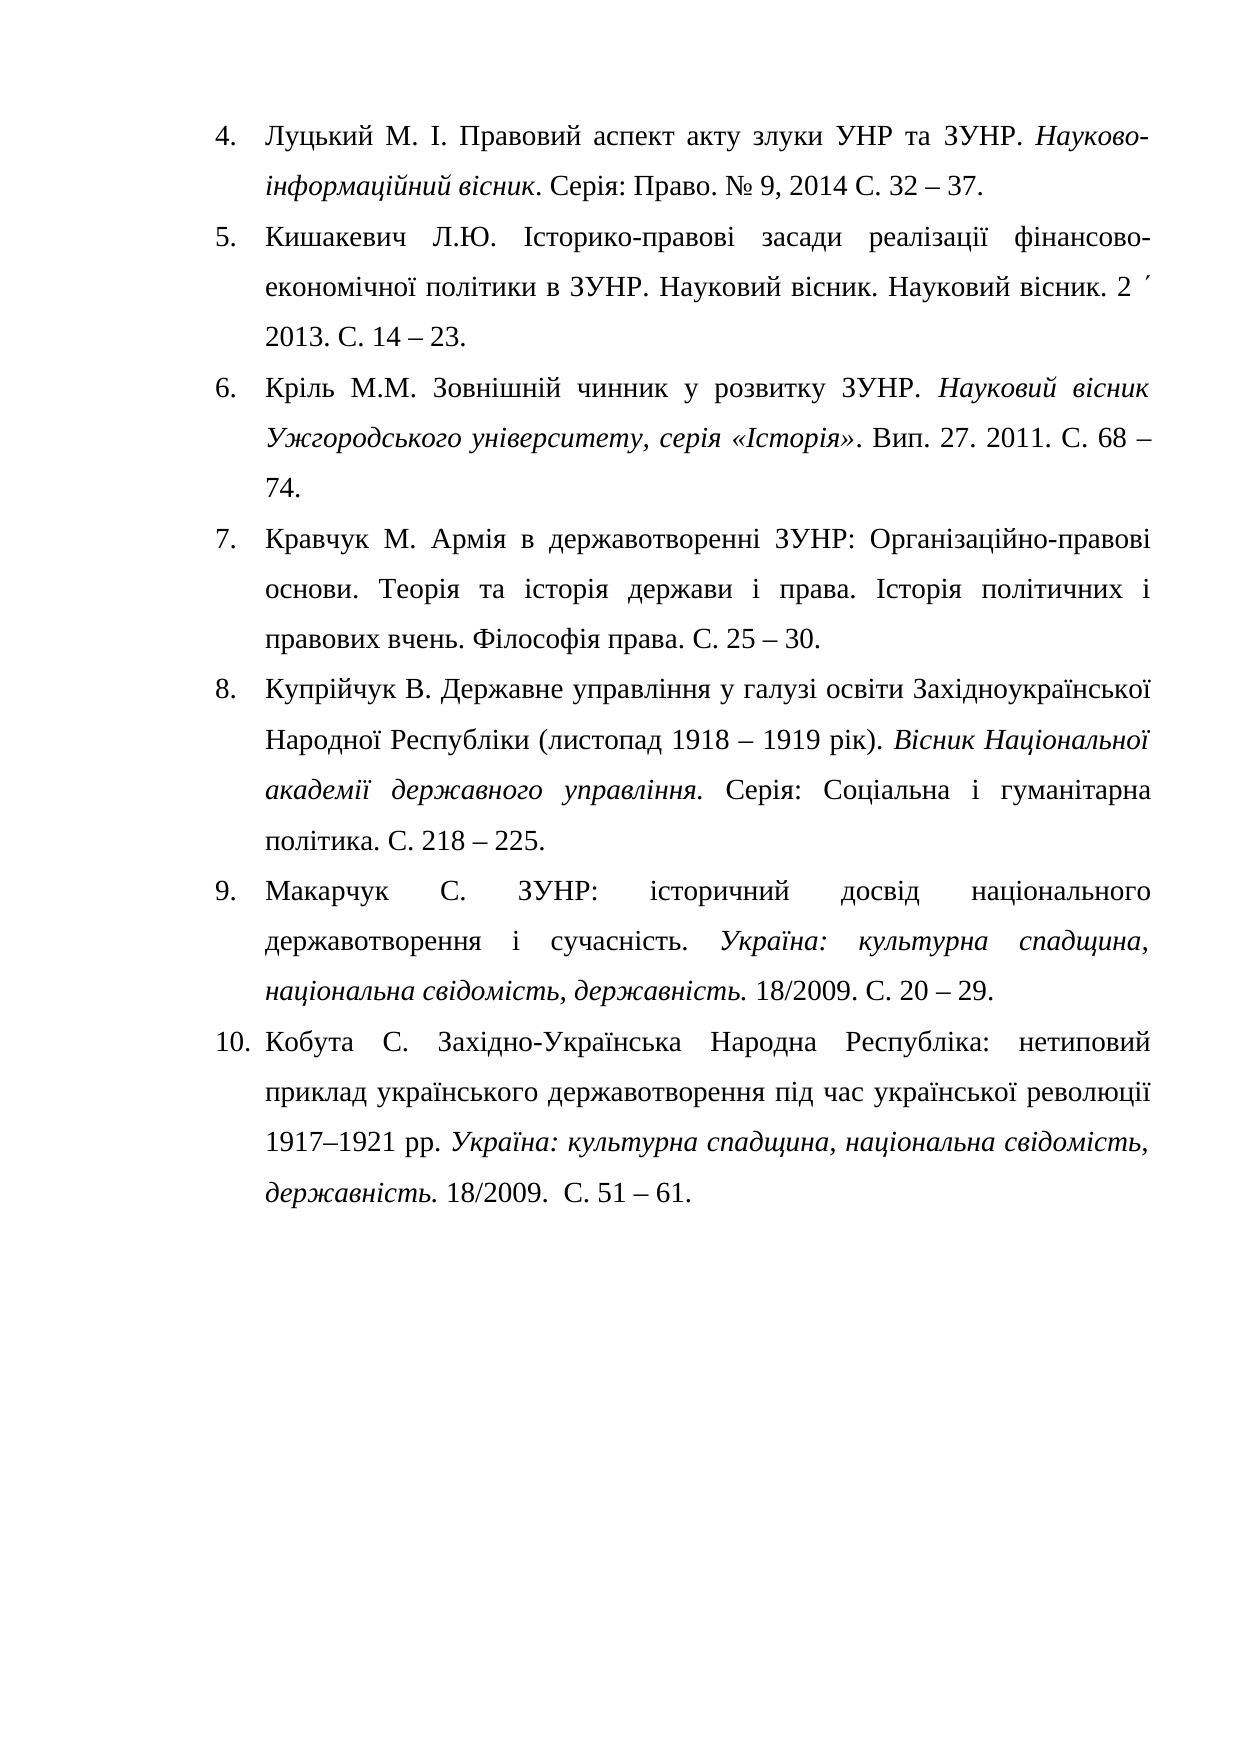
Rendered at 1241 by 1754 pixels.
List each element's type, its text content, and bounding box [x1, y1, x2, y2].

list Кріль М.М. Зовнішній чинник у розвитку ЗУНР. Науковий вісник Ужгородського університету, серія «Історія». Вип. 27. 2011. С. 68 – 74. [215, 370, 1152, 504]
list Кобута С. Західно-Українська Народна Республіка: нетиповий приклад українського державотворення під час української революції 1917–1921 рр. Україна: культурна спадщина, національна свідомість, державність. 18/2009. С. 51 – 61. [215, 1024, 1152, 1208]
list Кишакевич Л.Ю. Історико-правові засади реалізації фінансово-економічної політики в ЗУНР. Науковий вісник. Науковий вісник. 2 2013. С. 14 – 23. [215, 219, 1152, 353]
list Кравчук М. Армія в державотворенні ЗУНР: Організаційно-правові основи. Теорія та історія держави і права. Історія політичних і правових вчень. Філософія права. С. 25 – 30. [215, 521, 1152, 655]
list Макарчук С. ЗУНР: історичний досвід національного державотворення і сучасність. Україна: культурна спадщина, національна свідомість, державність. 18/2009. С. 20 – 29. [215, 873, 1152, 1007]
list Купрійчук В. Державне управління у галузі освіти Західноукраїнської Народної Республіки (листопад 1918 – 1919 рік). Вісник Національної академії державного управління. Серія: Соціальна і гуманітарна політика. С. 218 – 225. [215, 672, 1152, 856]
list Луцький М. І. Правовий аспект акту злуки УНР та ЗУНР. Науково-інформаційний вісник. Серія: Право. № 9, 2014 С. 32 – 37. [215, 118, 1152, 202]
